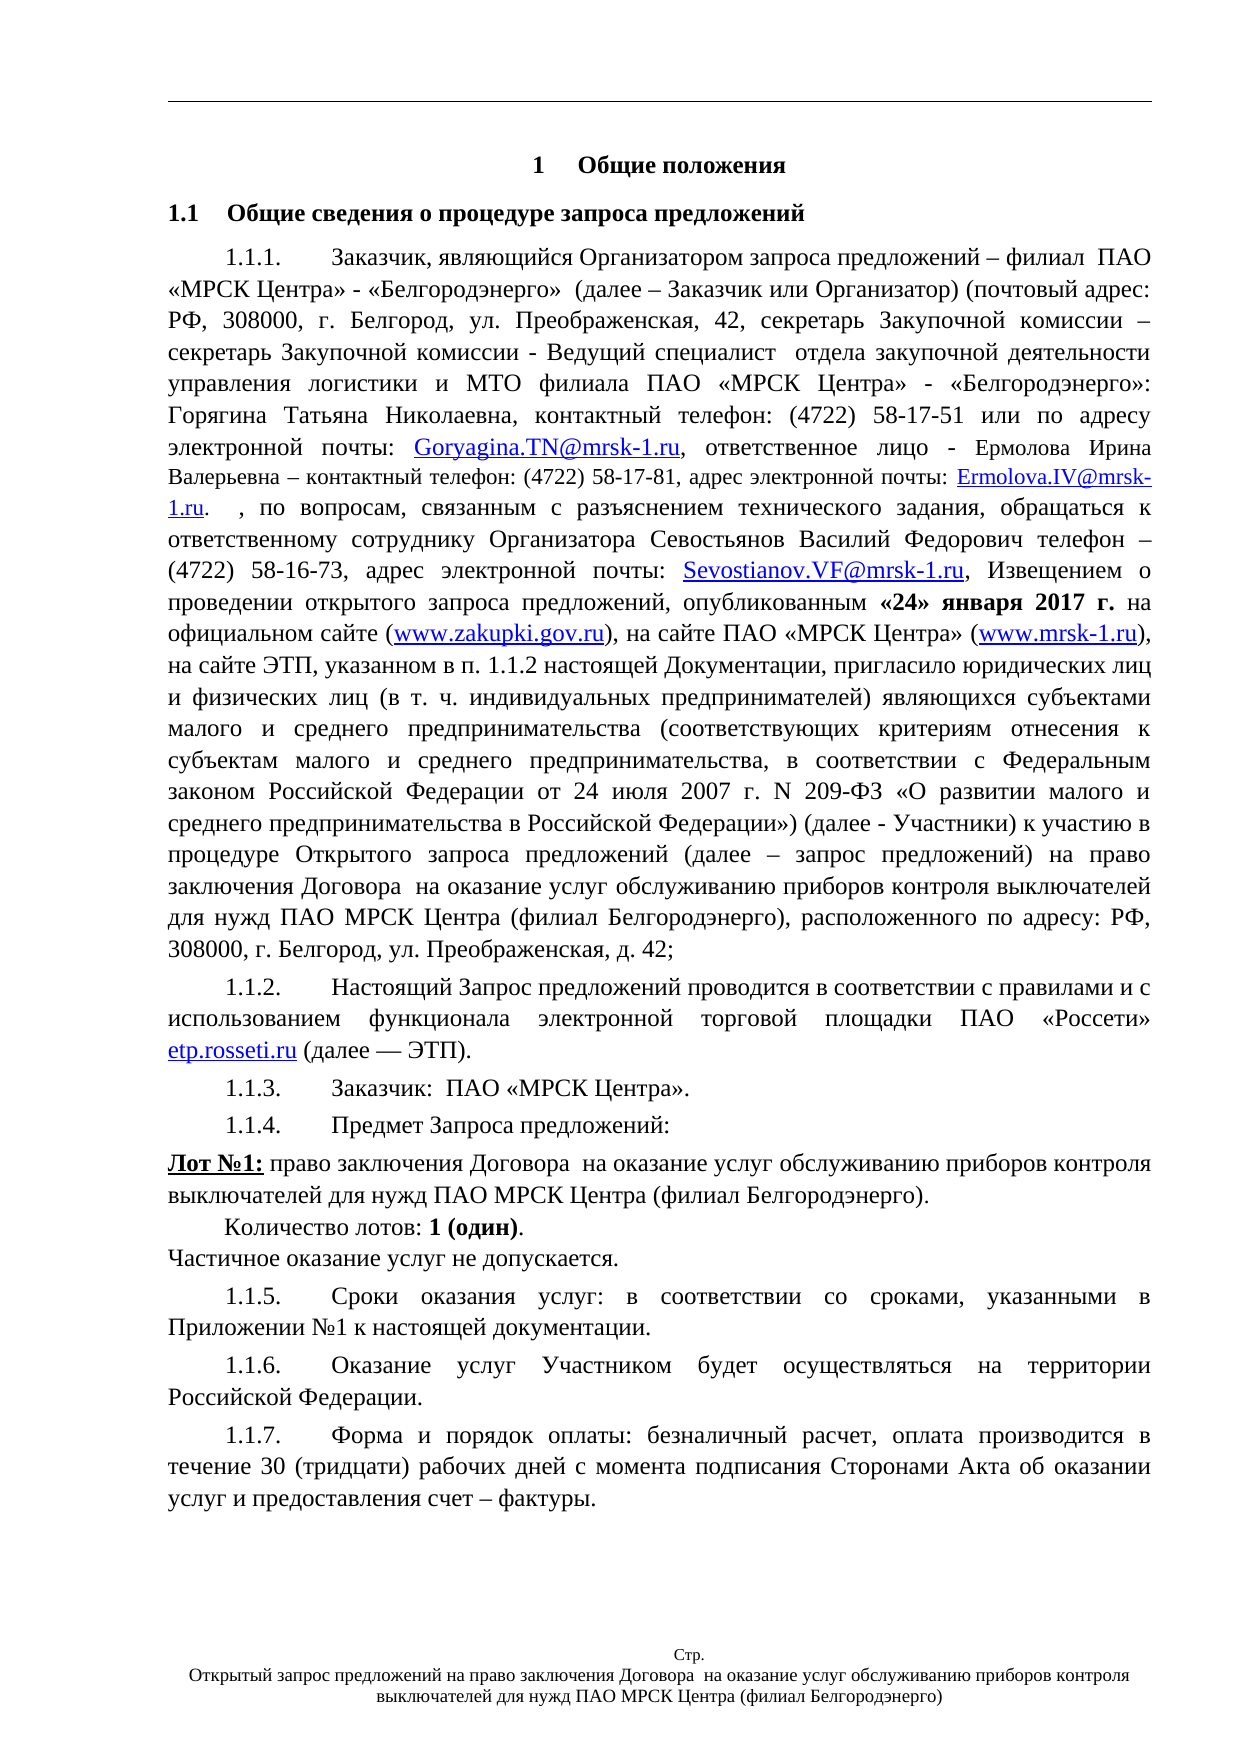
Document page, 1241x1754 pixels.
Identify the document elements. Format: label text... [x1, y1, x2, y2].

list Настоящий Запрос предложений проводится в соответствии с правилами и с использованием функционала электронной торговой площадки ПАО «Россети» etp.rosseti.ru (далее — ЭТП). [168, 972, 1152, 1064]
list Сроки оказания услуг: в соответствии со сроками, указанными в Приложении №1 к настоящей документации. [168, 1281, 1152, 1341]
list Оказание услуг Участником будет осуществляться на территории Российской Федерации. [168, 1350, 1152, 1411]
subtitle Общие положения [166, 150, 1152, 179]
list Заказчик: ПАО «МРСК Центра». [168, 1073, 1152, 1102]
subtitle Общие сведения о процедуре запроса предложений [168, 198, 1152, 227]
list Форма и порядок оплаты: безналичный расчет, оплата производится в течение 30 (тридцати) рабочих дней с момента подписания Сторонами Акта об оказании услуг и предоставления счет – фактуры. [168, 1420, 1152, 1512]
text Лот №1: право заключения Договора на оказание услуг обслуживанию приборов контроля выключателей для нужд ПАО МРСК Центра (филиал Белгородэнерго). [168, 1148, 1152, 1209]
list Предмет Запроса предложений: [168, 1111, 1152, 1139]
list Частичное оказание услуг не допускается. [168, 1243, 1152, 1272]
text Количество лотов: 1 (один). [168, 1212, 1152, 1240]
